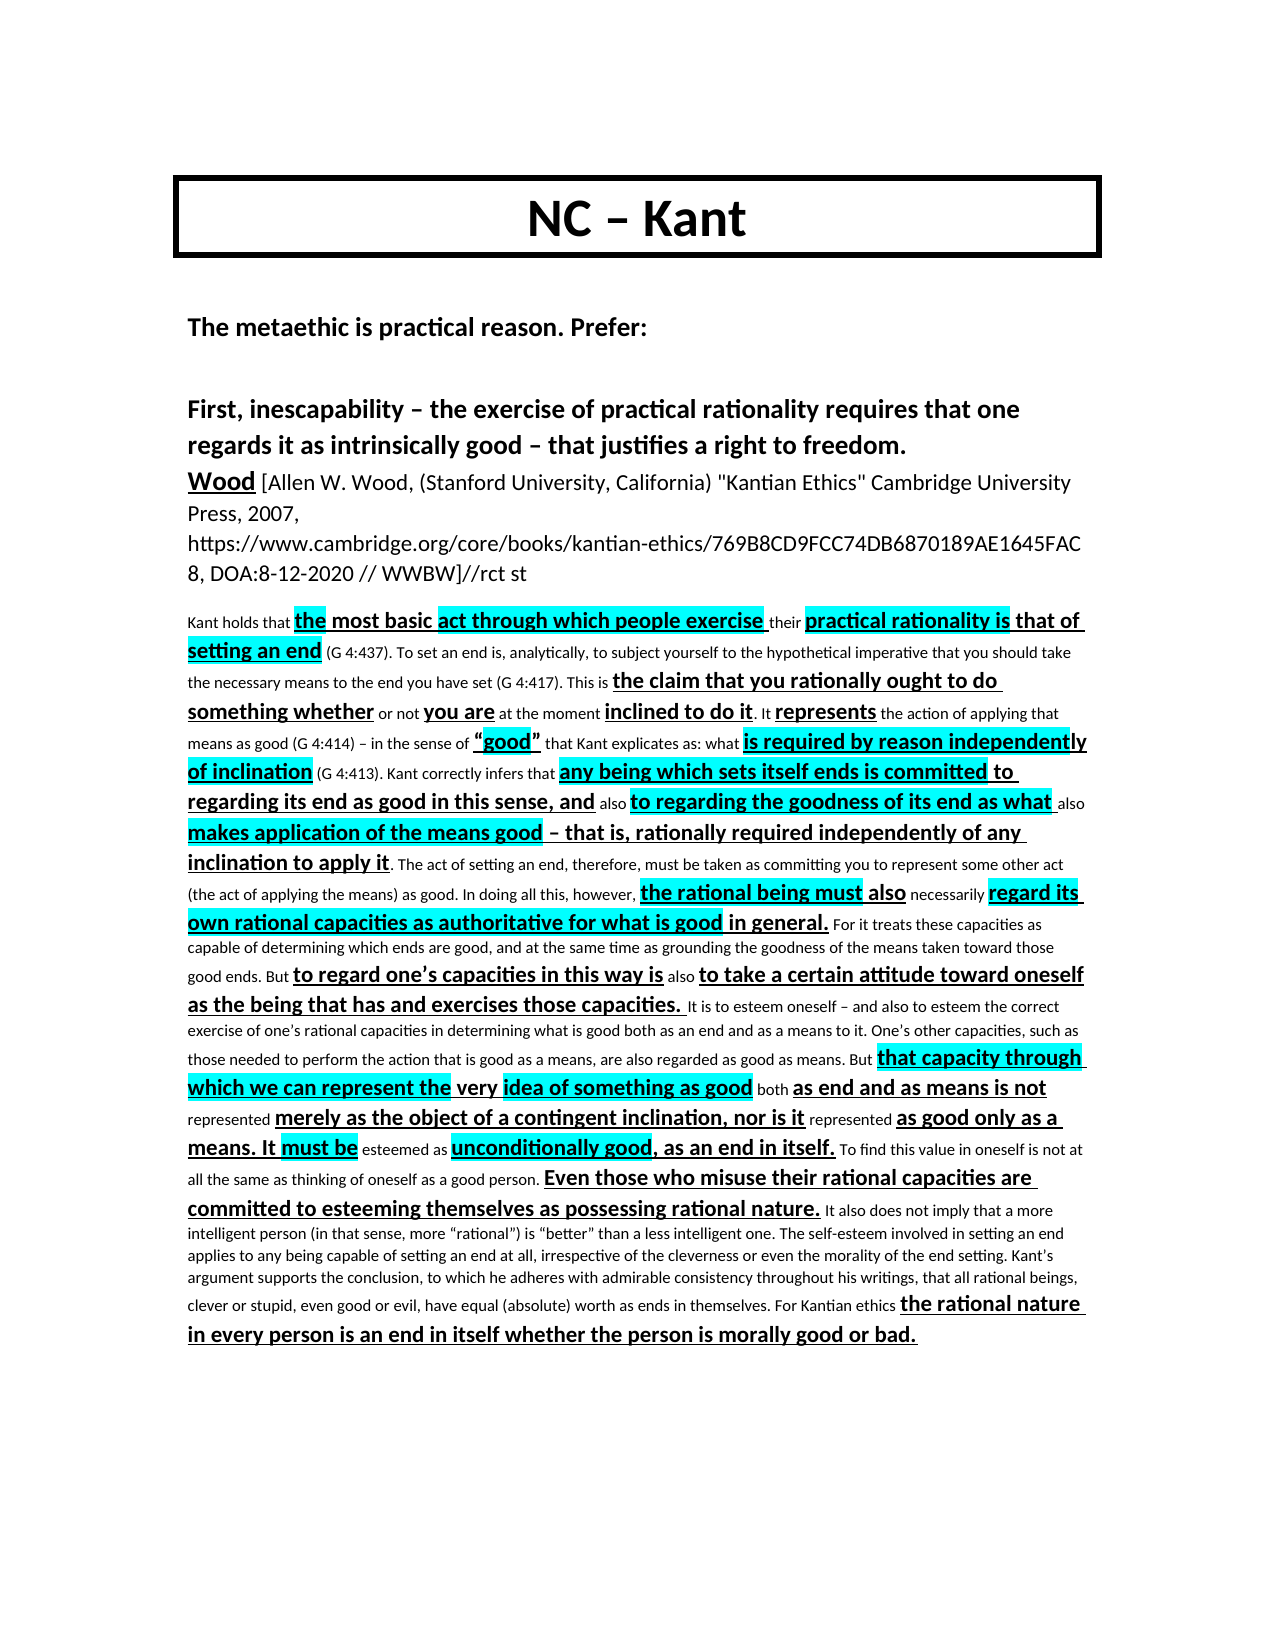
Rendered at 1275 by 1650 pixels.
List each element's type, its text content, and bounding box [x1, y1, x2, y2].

subtitle First, inescapability – the exercise of practical rationality requires that one regards it as intrinsically good – that justifies a right to freedom. [187, 392, 1087, 461]
text Kant holds that the most basic act through which people exercise their practical rationality is that of setting an end (G 4:437). To set an end is, analytically, to subject yourself to the hypothetical imperative that you should take the necessary means to the end you have set (G 4:417). This is the claim that you rationally ought to do something whether or not you are at the moment inclined to do it. It represents the action of applying that means as good (G 4:414) – in the sense of “good” that Kant explicates as: what is required by reason independently of inclination (G 4:413). Kant correctly infers that any being which sets itself ends is committed to regarding its end as good in this sense, and also to regarding the goodness of its end as what also makes application of the means good – that is, rationally required independently of any inclination to apply it. The act of setting an end, therefore, must be taken as committing you to represent some other act (the act of applying the means) as good. In doing all this, however, the rational being must also necessarily regard its own rational capacities as authoritative for what is good in general. For it treats these capacities as capable of determining which ends are good, and at the same time as grounding the goodness of the means taken toward those good ends. But to regard one’s capacities in this way is also to take a certain attitude toward oneself as the being that has and exercises those capacities. It is to esteem oneself – and also to esteem the correct exercise of one’s rational capacities in determining what is good both as an end and as a means to it. One’s other capacities, such as those needed to perform the action that is good as a means, are also regarded as good as means. But that capacity through which we can represent the very idea of something as good both as end and as means is not represented merely as the object of a contingent inclination, nor is it represented as good only as a means. It must be esteemed as unconditionally good, as an end in itself. To find this value in oneself is not at all the same as thinking of oneself as a good person. Even those who misuse their rational capacities are committed to esteeming themselves as possessing rational nature. It also does not imply that a more intelligent person (in that sense, more “rational”) is “better” than a less intelligent one. The self-esteem involved in setting an end applies to any being capable of setting an end at all, irrespective of the cleverness or even the morality of the end setting. Kant’s argument supports the conclusion, to which he adheres with admirable consistency throughout his writings, that all rational beings, clever or stupid, even good or evil, have equal (absolute) worth as ends in themselves. For Kantian ethics the rational nature in every person is an end in itself whether the person is morally good or bad. [187, 606, 1087, 1348]
text Wood [Allen W. Wood, (Stanford University, California) "Kantian Ethics" Cambridge University Press, 2007, https://www.cambridge.org/core/books/kantian-ethics/769B8CD9FCC74DB6870189AE1645FAC8, DOA:8-12-2020 // WWBW]//rct st [187, 464, 1087, 587]
subtitle The metaethic is practical reason. Prefer: [187, 310, 1087, 343]
subtitle NC – Kant [179, 181, 1096, 252]
